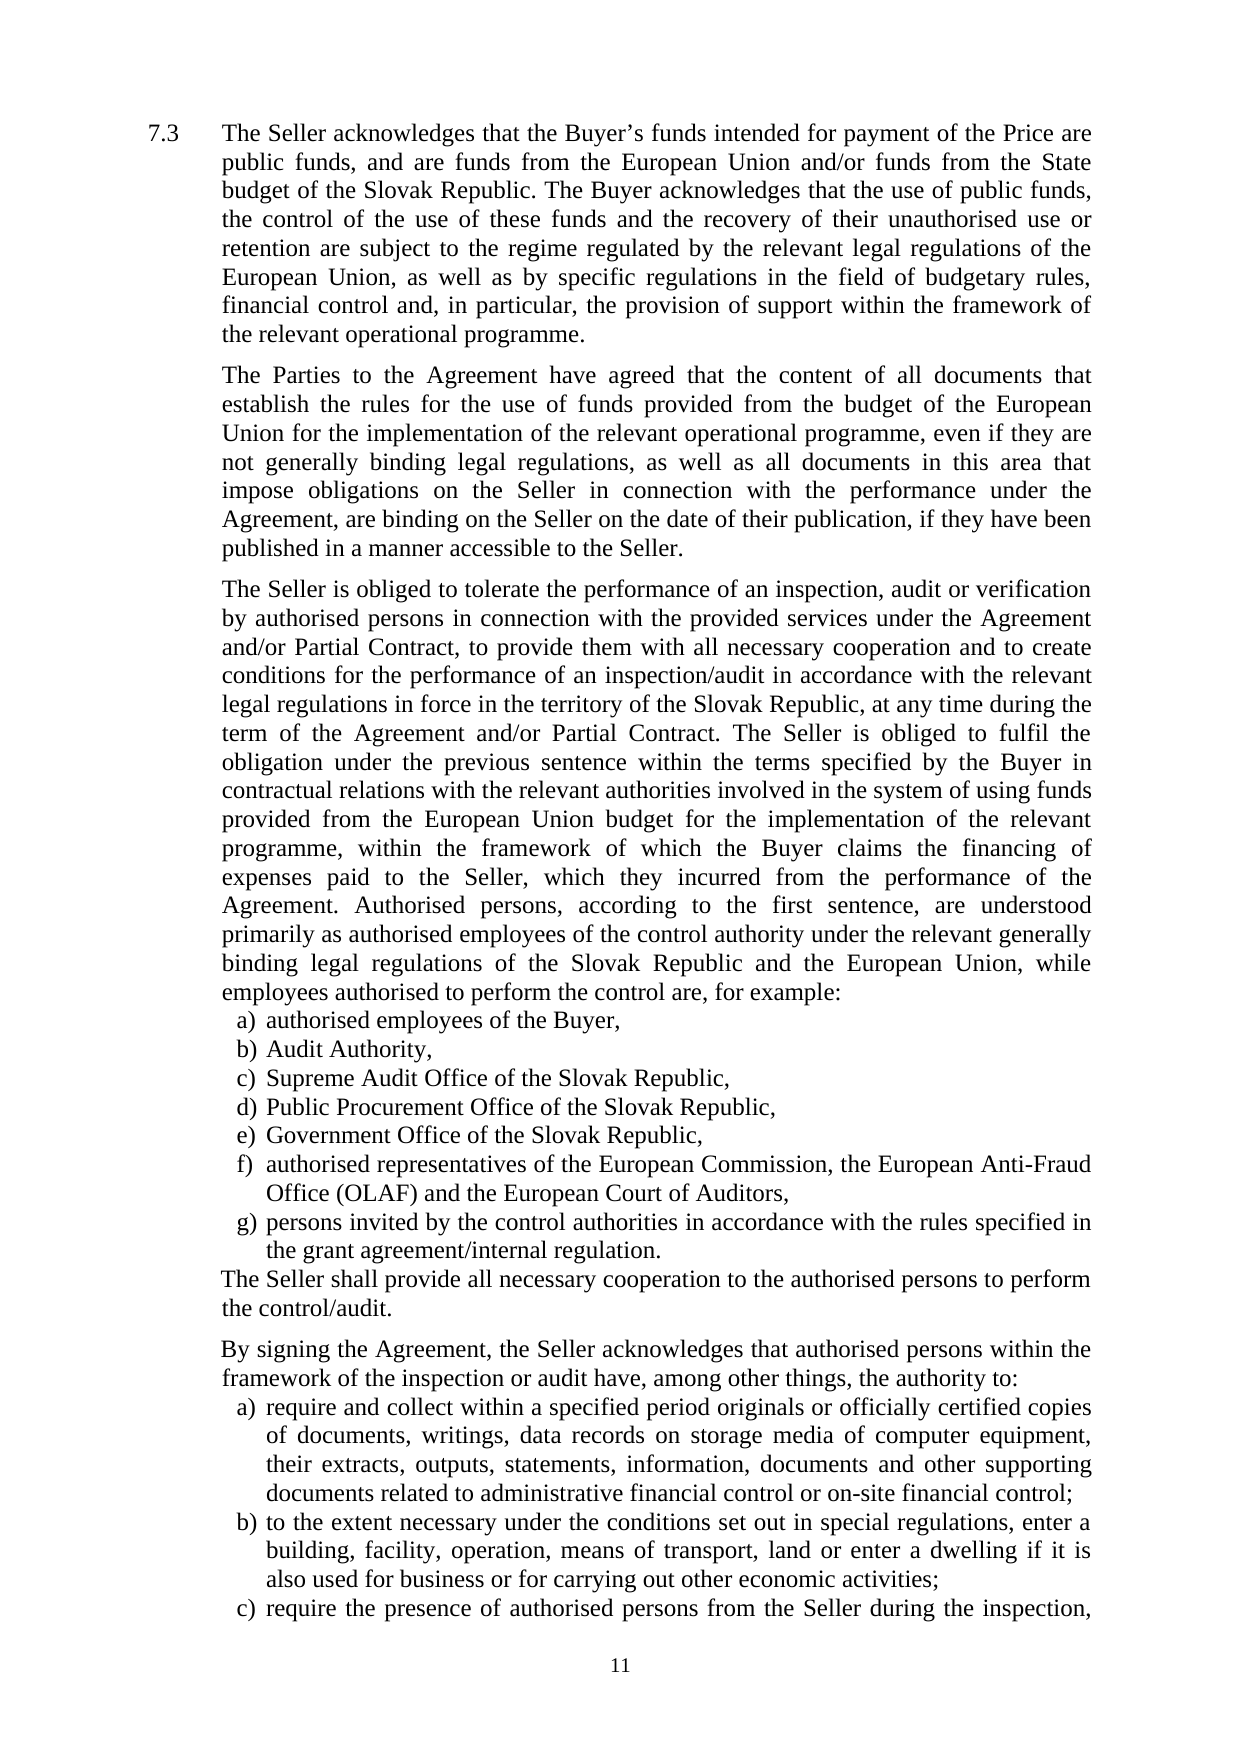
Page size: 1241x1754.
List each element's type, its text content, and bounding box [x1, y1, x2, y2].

list The Seller acknowledges that the Buyer’s funds intended for payment of the Price are public funds, and are funds from the European Union and/or funds from the State budget of the Slovak Republic. The Buyer acknowledges that the use of public funds, the control of the use of these funds and the recovery of their unauthorised use or retention are subject to the regime regulated by the relevant legal regulations of the European Union, as well as by specific regulations in the field of budgetary rules, financial control and, in particular, the provision of support within the framework of the relevant operational programme. [148, 118, 1092, 348]
list authorised employees of the Buyer, [236, 1006, 1092, 1034]
list The Seller is obliged to tolerate the performance of an inspection, audit or verification by authorised persons in connection with the provided services under the Agreement and/or Partial Contract, to provide them with all necessary cooperation and to create conditions for the performance of an inspection/audit in accordance with the relevant legal regulations in force in the territory of the Slovak Republic, at any time during the term of the Agreement and/or Partial Contract. The Seller is obliged to fulfil the obligation under the previous sentence within the terms specified by the Buyer in contractual relations with the relevant authorities involved in the system of using funds provided from the European Union budget for the implementation of the relevant programme, within the framework of which the Buyer claims the financing of expenses paid to the Seller, which they incurred from the performance of the Agreement. Authorised persons, according to the first sentence, are understood primarily as authorised employees of the control authority under the relevant generally binding legal regulations of the Slovak Republic and the European Union, while employees authorised to perform the control are, for example: [222, 574, 1092, 1006]
list persons invited by the control authorities in accordance with the rules specified in the grant agreement/internal regulation. [236, 1207, 1092, 1264]
list to the extent necessary under the conditions set out in special regulations, enter a building, facility, operation, means of transport, land or enter a dwelling if it is also used for business or for carrying out other economic activities; [236, 1507, 1092, 1593]
list require and collect within a specified period originals or officially certified copies of documents, writings, data records on storage media of computer equipment, their extracts, outputs, statements, information, documents and other supporting documents related to administrative financial control or on-site financial control; [236, 1392, 1092, 1507]
list Supreme Audit Office of the Slovak Republic, [236, 1063, 1092, 1092]
list authorised representatives of the European Commission, the European Anti-Fraud Office (OLAF) and the European Court of Auditors, [236, 1149, 1092, 1207]
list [236, 1593, 1092, 1622]
list Audit Authority, [236, 1034, 1092, 1063]
list Government Office of the Slovak Republic, [236, 1121, 1092, 1149]
list The Seller shall provide all necessary cooperation to the authorised persons to perform the control/audit. [220, 1264, 1092, 1322]
list Public Procurement Office of the Slovak Republic, [236, 1092, 1092, 1121]
list By signing the Agreement, the Seller acknowledges that authorised persons within the framework of the inspection or audit have, among other things, the authority to: [220, 1334, 1092, 1392]
list The Parties to the Agreement have agreed that the content of all documents that establish the rules for the use of funds provided from the budget of the European Union for the implementation of the relevant operational programme, even if they are not generally binding legal regulations, as well as all documents in this area that impose obligations on the Seller in connection with the performance under the Agreement, are binding on the Seller on the date of their publication, if they have been published in a manner accessible to the Seller. [222, 361, 1092, 562]
